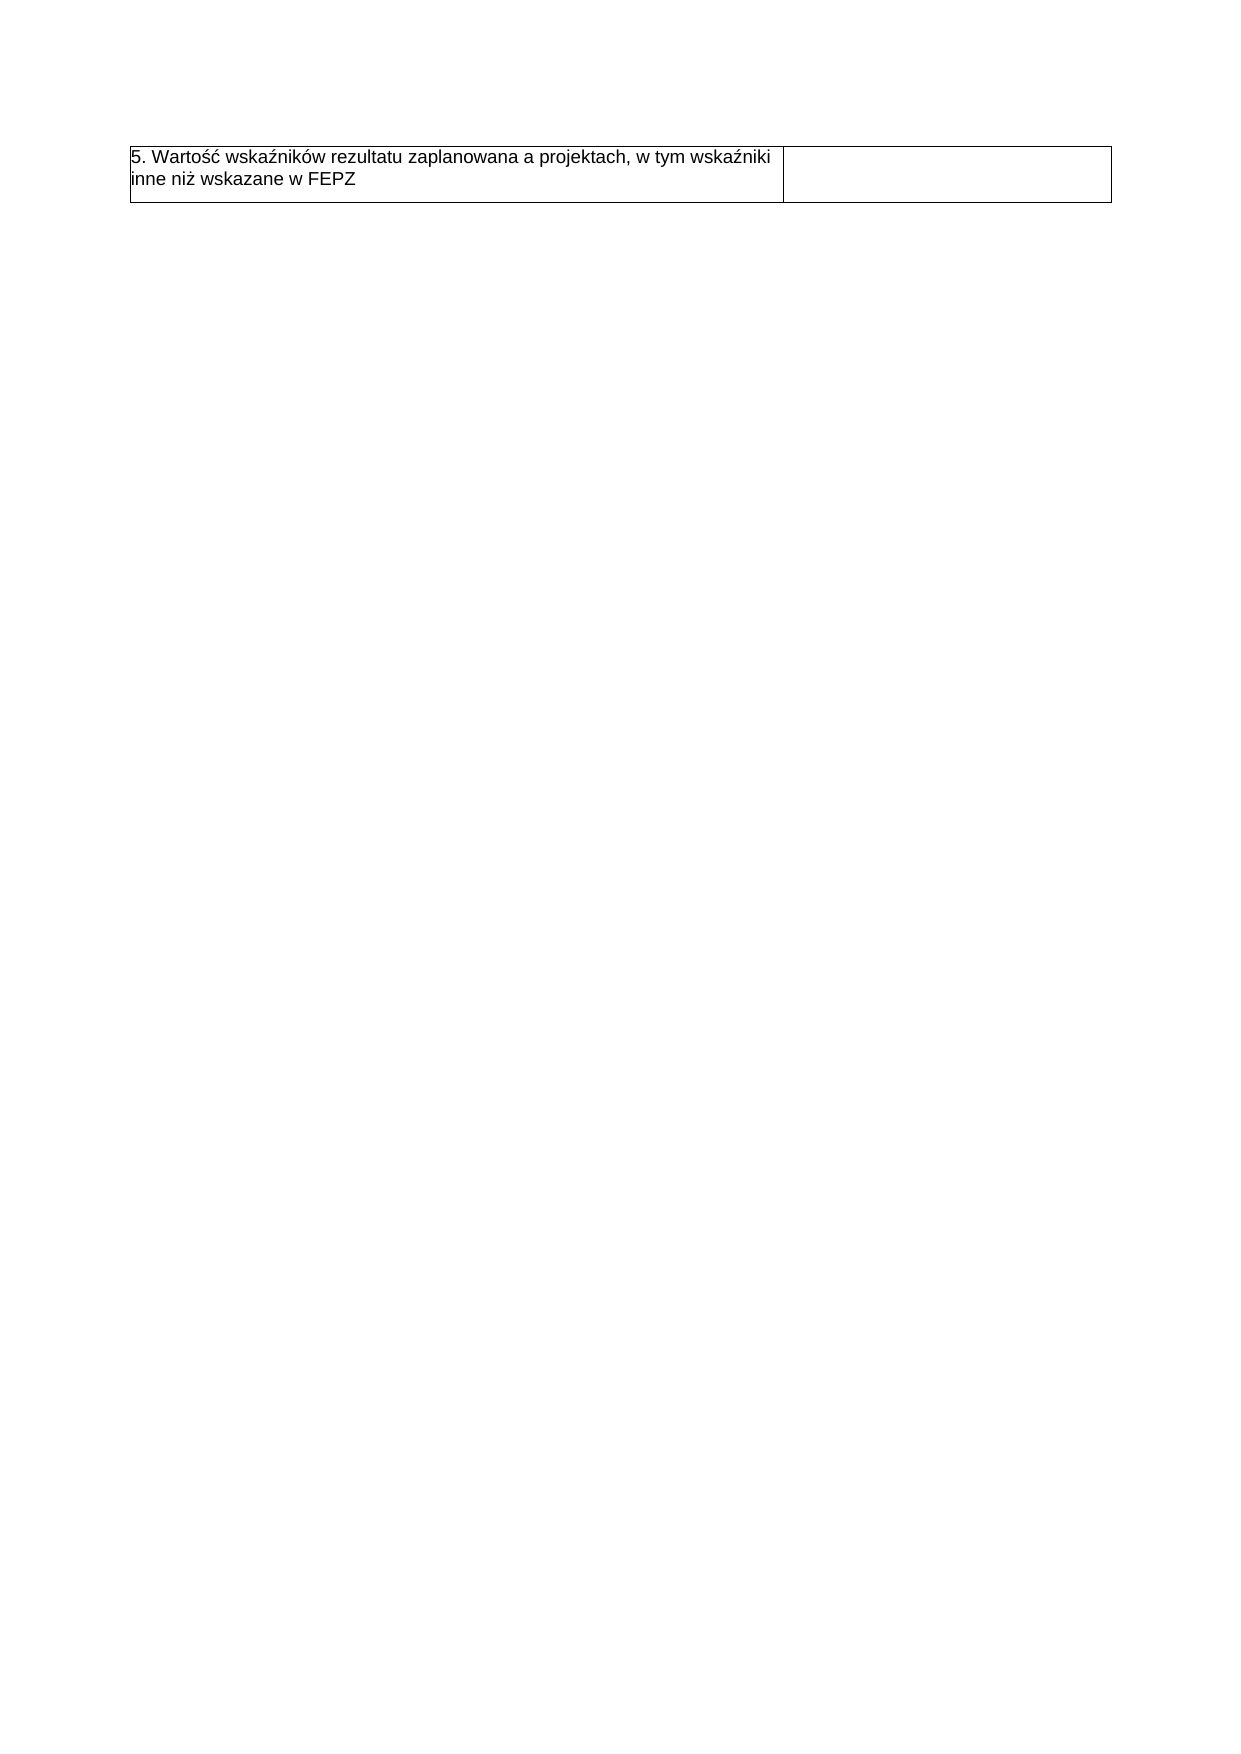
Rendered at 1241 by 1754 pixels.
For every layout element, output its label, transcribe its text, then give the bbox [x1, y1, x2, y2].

table_cell 5. Wartość wskaźników rezultatu zaplanowana a projektach, w tym wskaźniki inne niż wskazane w FEPZ [131, 147, 783, 202]
table_cell [784, 147, 1111, 202]
